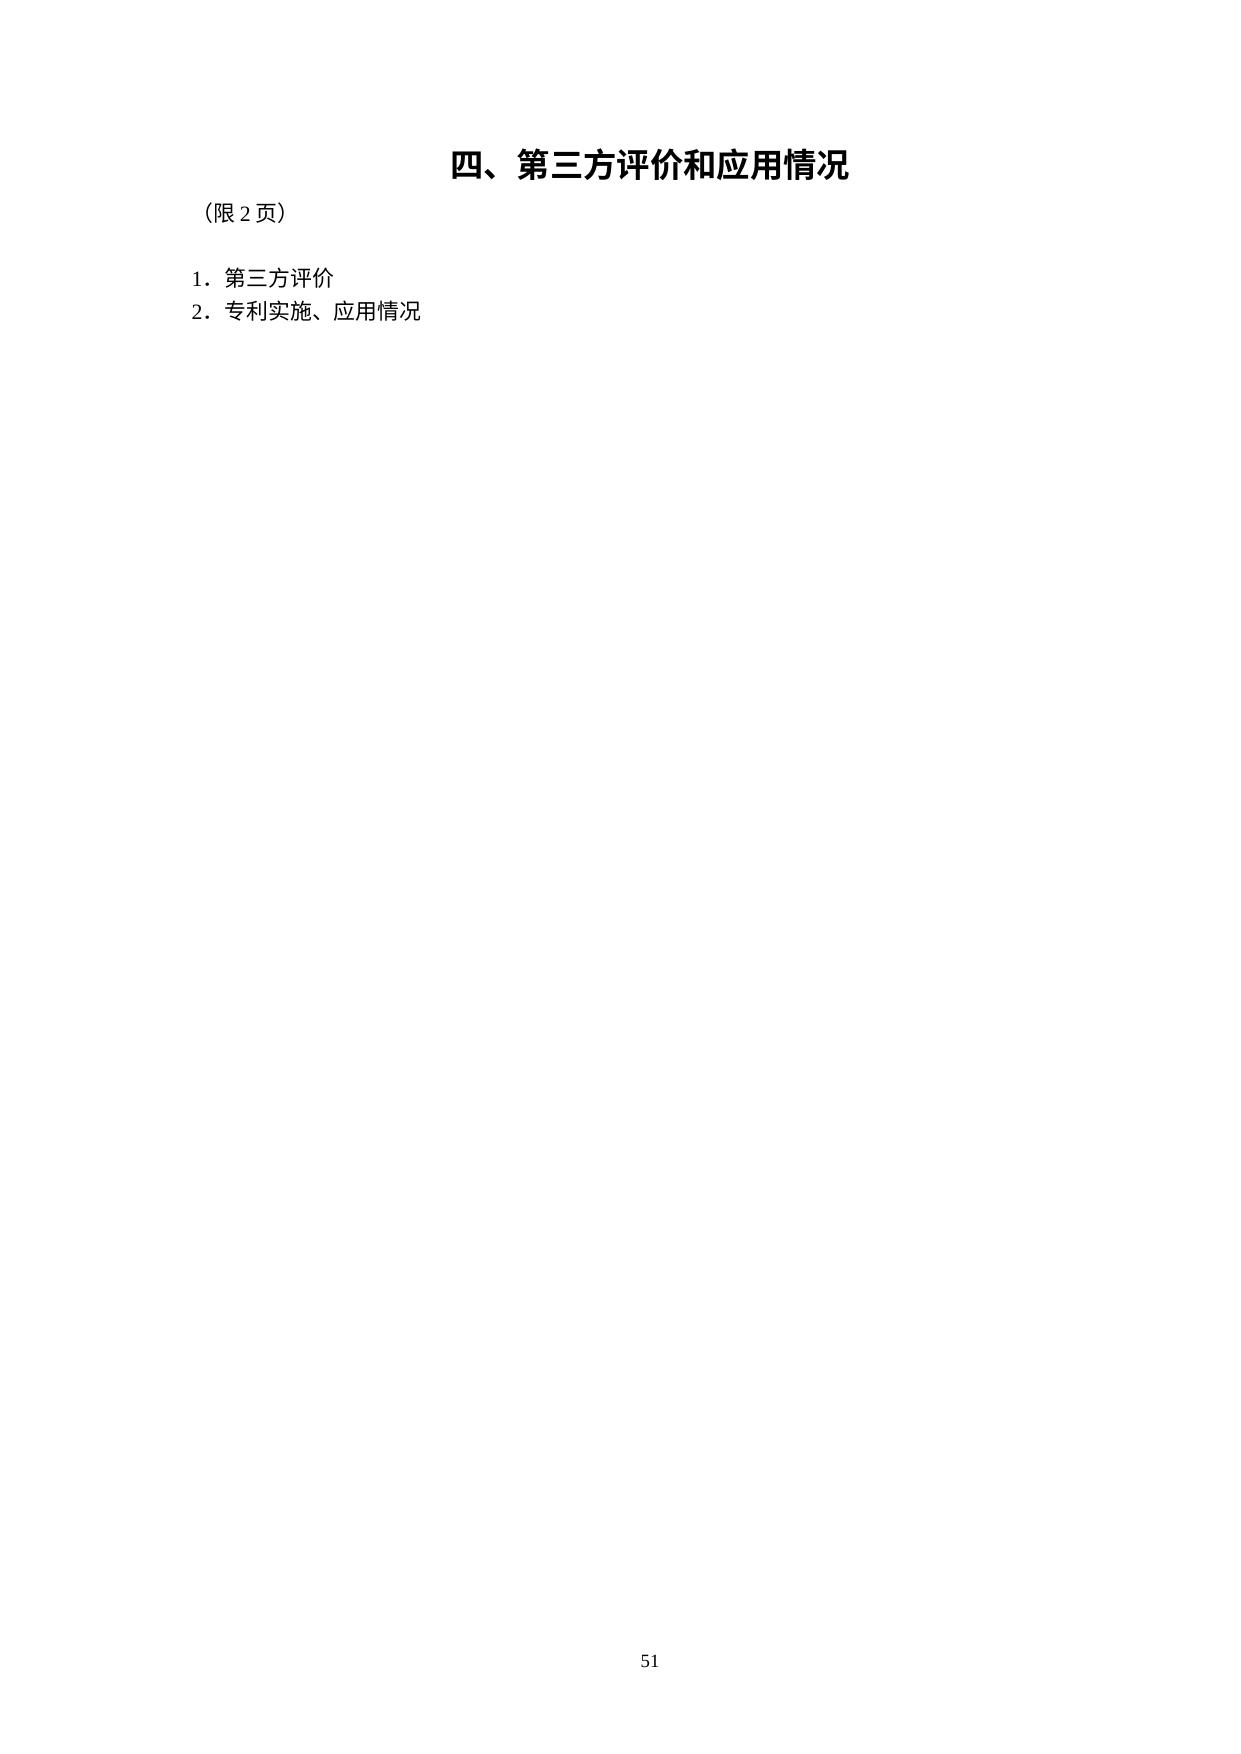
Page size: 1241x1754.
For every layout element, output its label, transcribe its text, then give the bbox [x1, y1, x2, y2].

text 1．第三方评价 [148, 261, 1152, 293]
text 2．专利实施、应用情况 [148, 293, 1152, 326]
text （限2页） [148, 196, 1152, 228]
subtitle 四、第三方评价和应用情况 [148, 131, 1152, 196]
